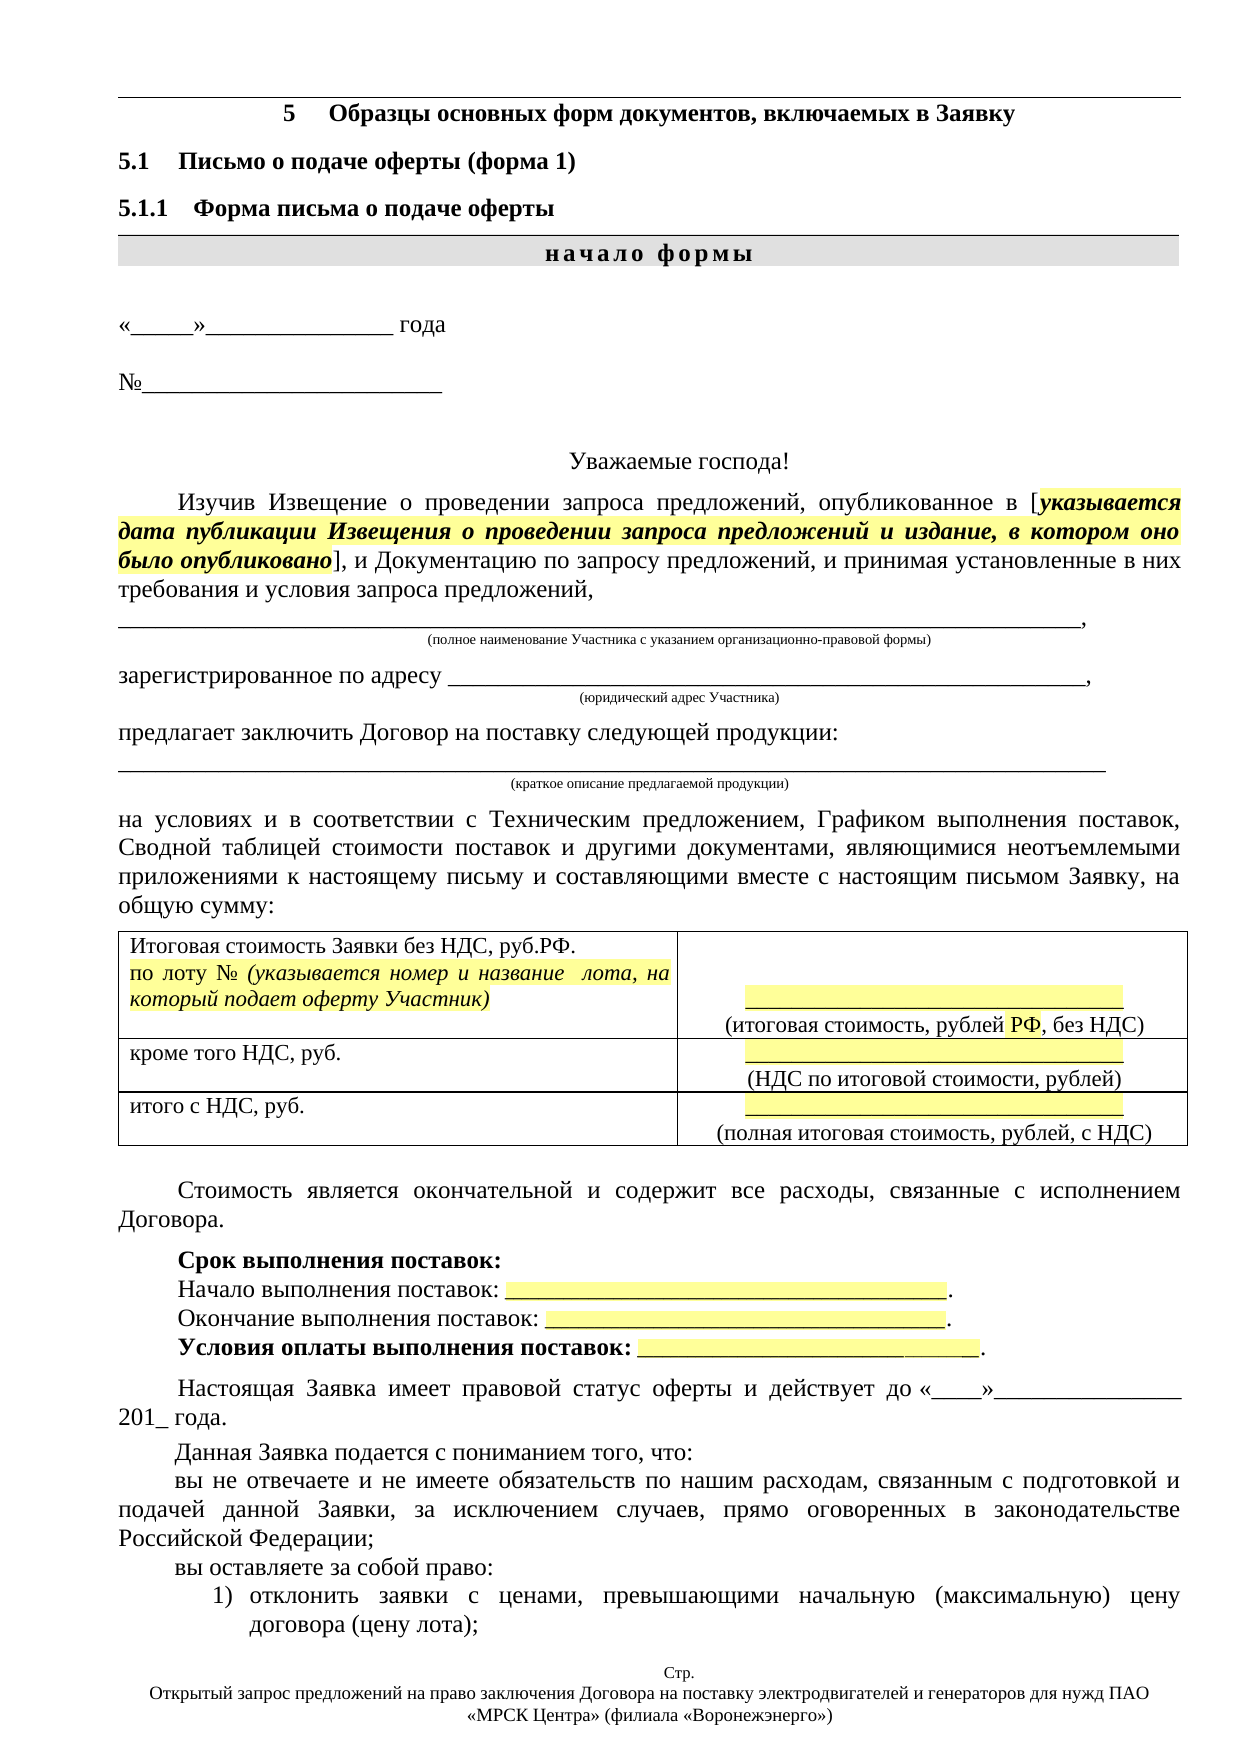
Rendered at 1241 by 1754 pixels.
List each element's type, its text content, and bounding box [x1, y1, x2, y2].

text Изучив Извещение о проведении запроса предложений, опубликованное в [указывается дата публикации Извещения о проведении запроса предложений и издание, в котором оно было опубликовано], и Документацию по запросу предложений, и принимая установленные в них требования и условия запроса предложений, [118, 487, 1181, 516]
table_cell кроме того НДС, руб. [119, 1039, 677, 1091]
text «_____»_______________ года [118, 309, 635, 338]
text на условиях и в соответствии с Техническим предложением, Графиком выполнения поставок, Сводной таблицей стоимости поставок и другими документами, являющимися неотъемлемыми приложениями к настоящему письму и составляющими вместе с настоящим письмом Заявку, на общую сумму: [118, 804, 1181, 919]
text Окончание выполнения поставок: ________________________________________________. [118, 1303, 1181, 1332]
subtitle Форма письма о подаче оферты [118, 193, 1181, 222]
table_cell _________________________________ (полная итоговая стоимость, рублей, с НДС) [678, 1093, 1187, 1145]
text (полное наименование Участника с указанием организационно-правовой формы) [118, 631, 1181, 660]
text Изучив Извещение о проведении запроса предложений, опубликованное в [указывается дата публикации Извещения о проведении запроса предложений и издание, в котором оно было опубликовано], и Документацию по запросу предложений, и принимая установленные в них требования и условия запроса предложений, [118, 545, 1181, 602]
text Срок выполнения поставок: [118, 1245, 1181, 1274]
text _____________________________________________________________________________, [118, 602, 1181, 631]
table_header Итоговая стоимость Заявки без НДС, руб.РФ. по лоту № (указывается номер и название лота, на который подает оферту Участник) [119, 932, 677, 1038]
text Условия оплаты выполнения поставок: _________________________________________. [118, 1332, 1181, 1360]
text начало формы [118, 236, 1179, 266]
table_cell _________________________________ (НДС по итоговой стоимости, рублей) [678, 1039, 1187, 1091]
text Начало выполнения поставок: _____________________________________________________. [118, 1274, 1181, 1303]
text (юридический адрес Участника) [118, 689, 1181, 717]
subtitle Письмо о подаче оферты (форма 1) [118, 146, 1181, 175]
text предлагает заключить Договор на поставку следующей продукции: [118, 717, 1181, 746]
text вы не отвечаете и не имеете обязательств по нашим расходам, связанным с подготовкой и подачей данной Заявки, за исключением случаев, прямо оговоренных в законодательстве Российской Федерации; [118, 1465, 1181, 1552]
text Настоящая Заявка имеет правовой статус оферты и действует до «____»_______________ 201_ года. [118, 1373, 1181, 1430]
text (краткое описание предлагаемой продукции) [118, 775, 1181, 804]
text _______________________________________________________________________________ [118, 746, 1181, 775]
text Уважаемые господа! [118, 446, 1181, 475]
text Данная Заявка подается с пониманием того, что: [118, 1437, 1181, 1465]
table_header _________________________________ (итоговая стоимость, рублей РФ, без НДС) [678, 932, 1187, 1038]
list отклонить заявки с ценами, превышающими начальную (максимальную) цену договора (цену лота); [212, 1580, 1181, 1638]
subtitle Образцы основных форм документов, включаемых в Заявку [117, 98, 1181, 127]
table_cell итого с НДС, руб. [119, 1093, 677, 1145]
text №________________________ [118, 367, 635, 396]
text вы оставляете за собой право: [118, 1552, 1181, 1580]
text зарегистрированное по адресу ___________________________________________________, [118, 660, 1181, 689]
text Стоимость является окончательной и содержит все расходы, связанные с исполнением Договора. [118, 1175, 1181, 1233]
